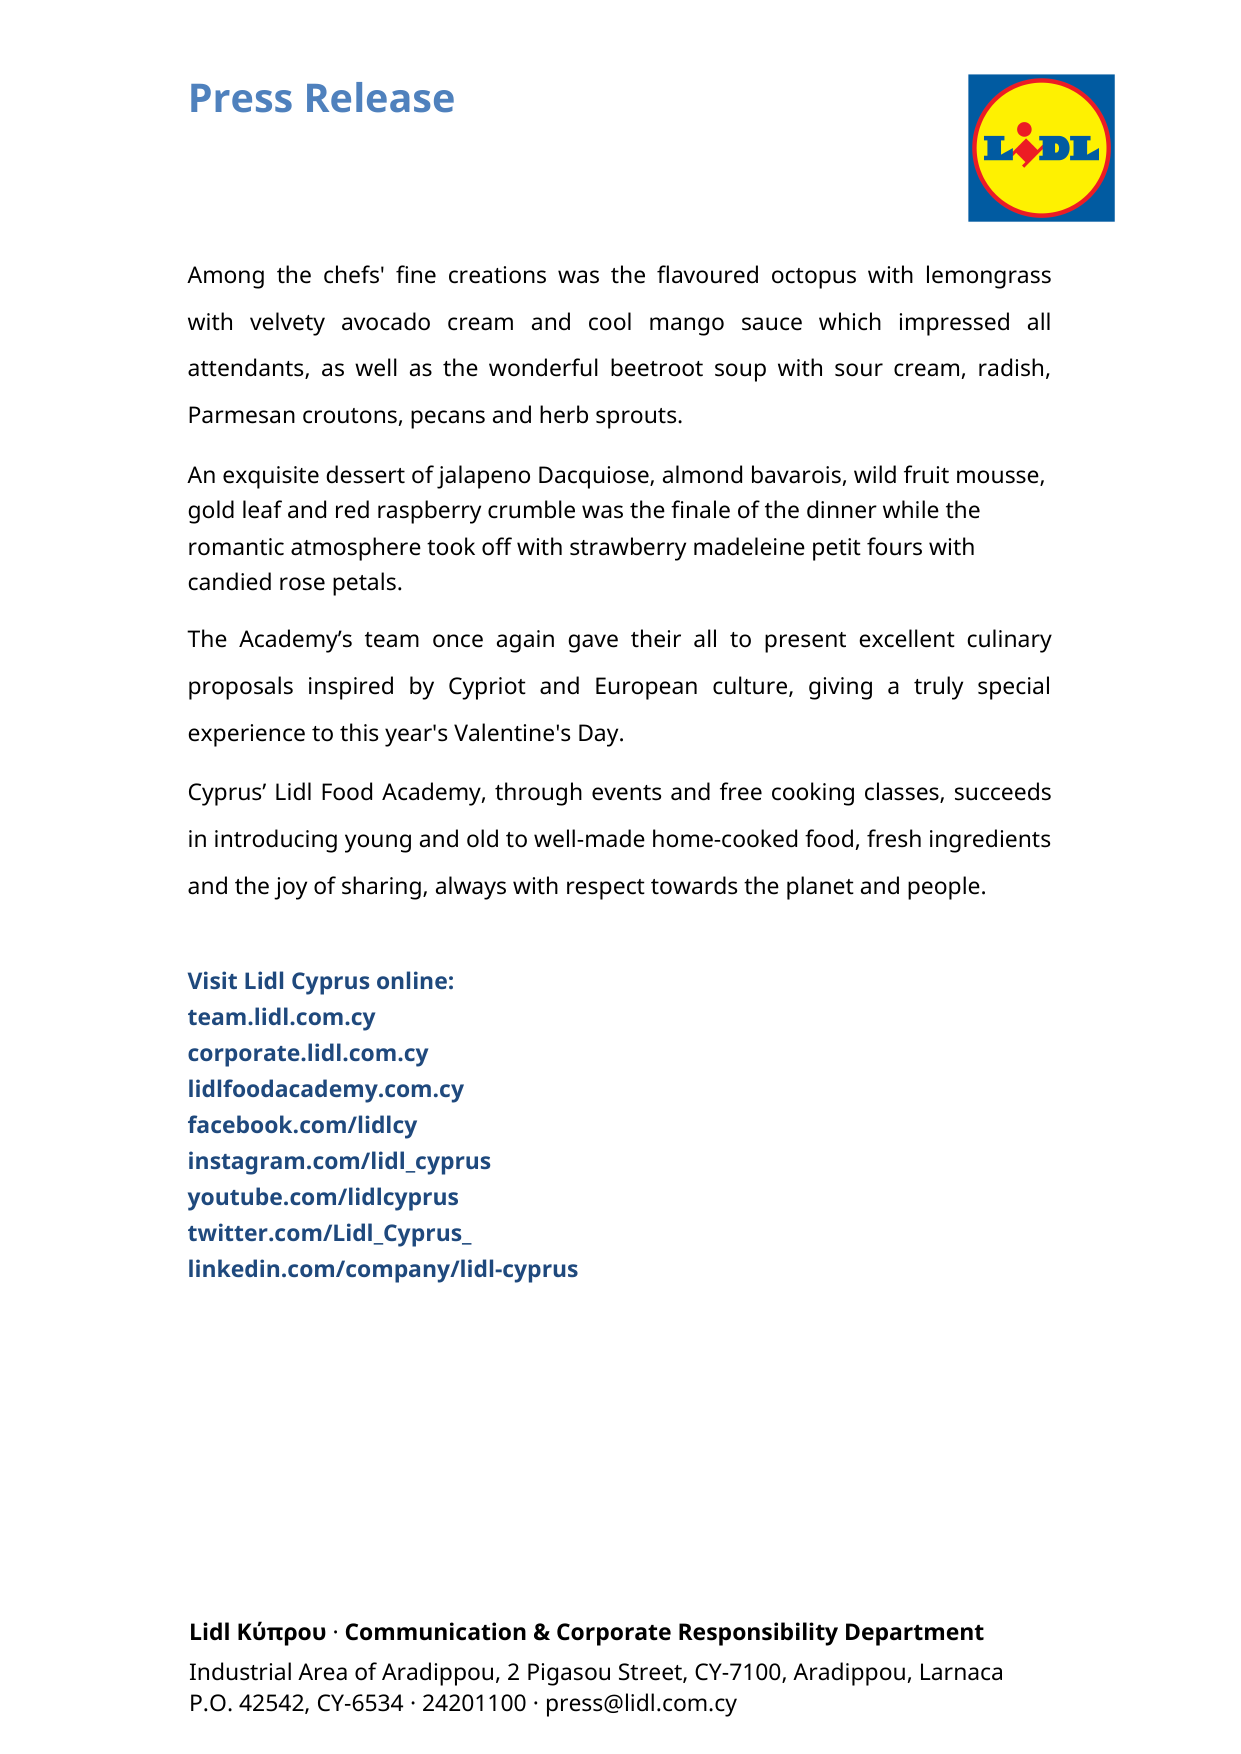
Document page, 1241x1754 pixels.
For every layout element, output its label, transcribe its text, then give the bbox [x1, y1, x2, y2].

text The Academy’s team once again gave their all to present excellent culinary proposals inspired by Cypriot and European culture, giving a truly special experience to this year's Valentine's Day. [187, 623, 1053, 748]
picture [967, 73, 1116, 223]
text Visit Lidl Cyprus online: [187, 965, 1053, 997]
text instagram.com/lidl_cyprus [187, 1145, 1053, 1176]
text corporate.lidl.com.cy [187, 1037, 1053, 1068]
text Cyprus’ Lidl Food Academy, through events and free cooking classes, succeeds in introducing young and old to well-made home-cooked food, fresh ingredients and the joy of sharing, always with respect towards the planet and people. [187, 776, 1053, 901]
text facebook.com/lidlcy [187, 1109, 1053, 1140]
text linkedin.com/company/lidl-cyprus [187, 1253, 1053, 1284]
text team.lidl.com.cy [187, 1001, 1053, 1032]
text lidlfoodacademy.com.cy [187, 1073, 1053, 1104]
text youtube.com/lidlcyprus [187, 1181, 1053, 1212]
text Among the chefs' fine creations was the flavoured octopus with lemongrass with velvety avocado cream and cool mango sauce which impressed all attendants, as well as the wonderful beetroot soup with sour cream, radish, Parmesan croutons, pecans and herb sprouts. [187, 258, 1053, 430]
text An exquisite dessert of jalapeno Dacquiose, almond bavarois, wild fruit mousse, gold leaf and red raspberry crumble was the finale of the dinner while the romantic atmosphere took off with strawberry madeleine petit fours with candied rose petals. [187, 458, 1053, 598]
text twitter.com/Lidl_Cyprus_ [187, 1217, 1053, 1248]
